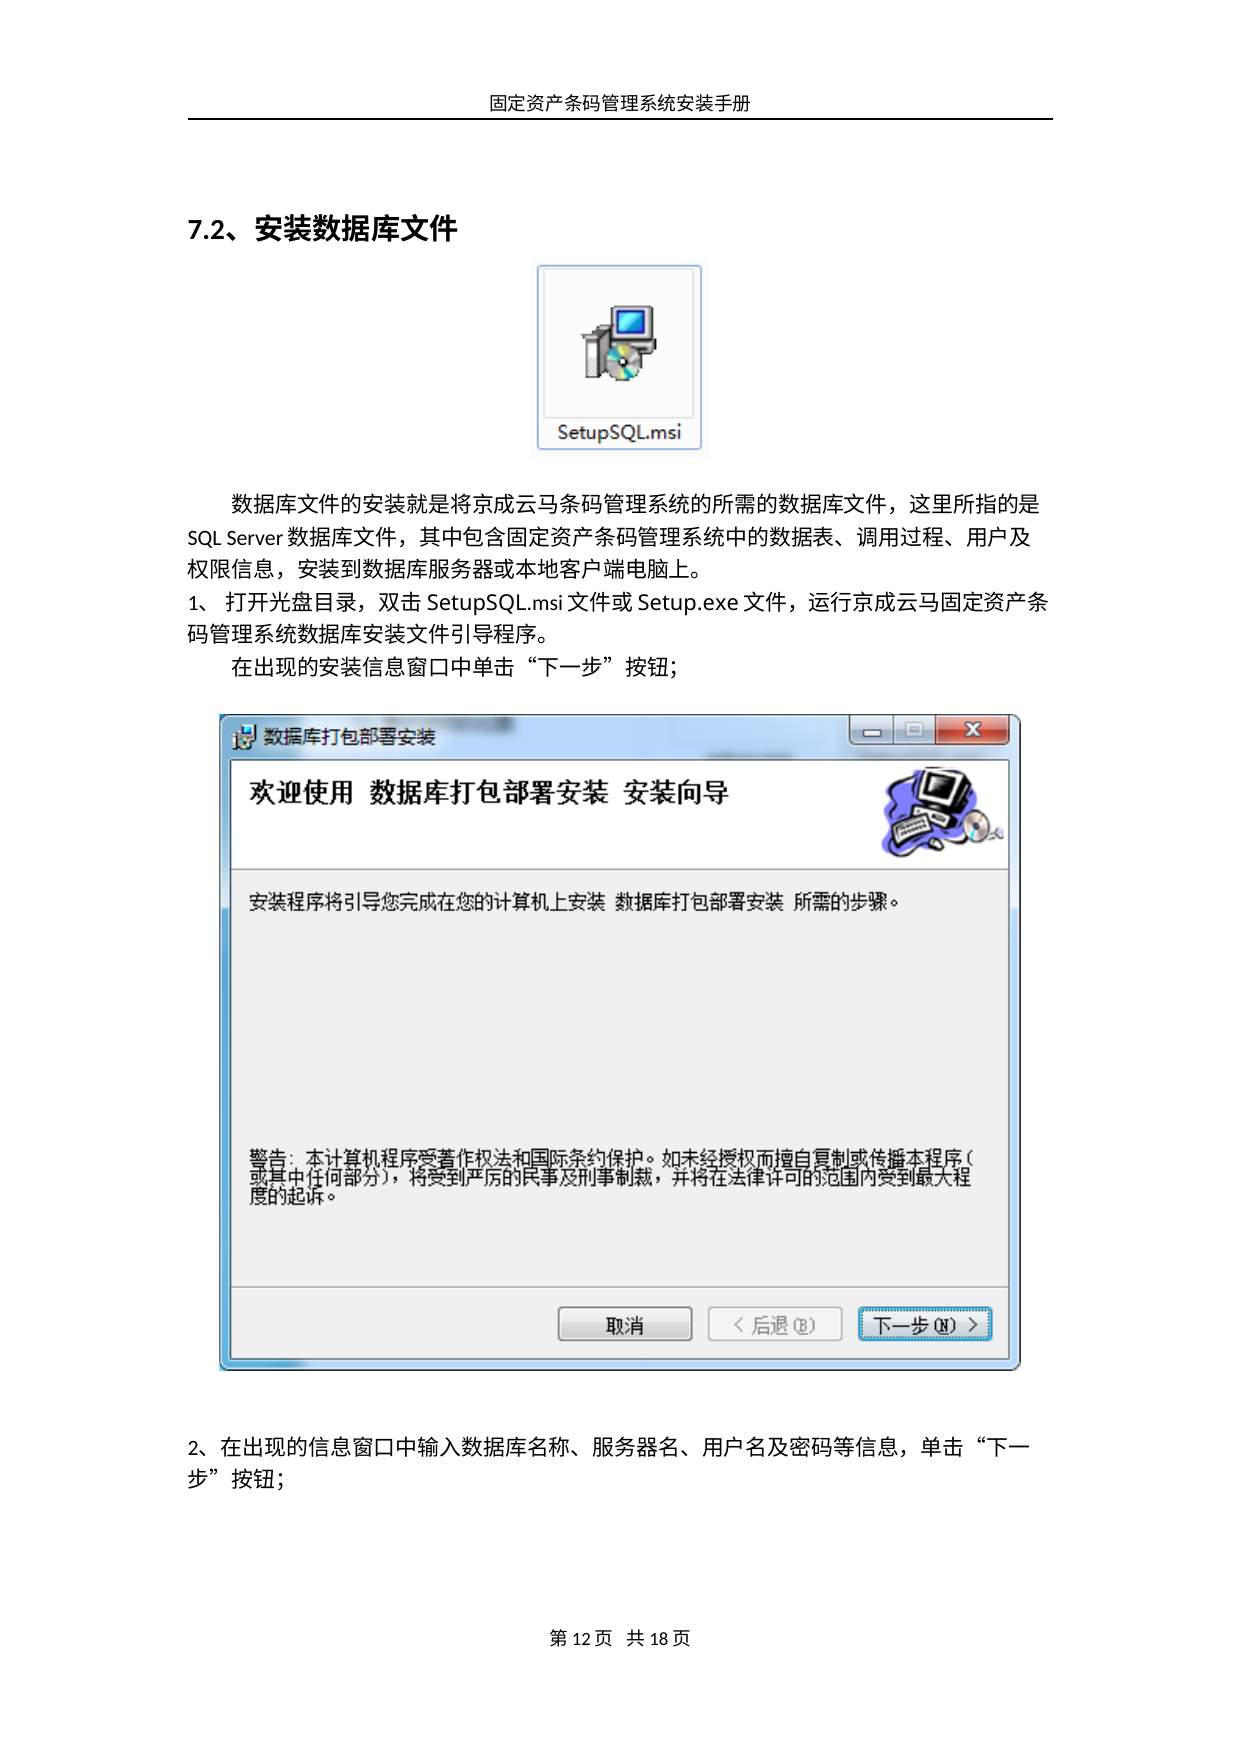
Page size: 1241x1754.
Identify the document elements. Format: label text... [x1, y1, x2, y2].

text 1、 打开光盘目录，双击SetupSQL.msi文件或Setup.exe文件，运行京成云马固定资产条码管理系统数据库安装文件引导程序。 [187, 584, 1053, 649]
text 7.2、安装数据库文件 [187, 194, 1053, 259]
text 在出现的安装信息窗口中单击“下一步”按钮； [187, 649, 1053, 682]
text 2、在出现的信息窗口中输入数据库名称、服务器名、用户名及密码等信息，单击“下一步”按钮； [187, 1429, 1053, 1494]
text 数据库文件的安装就是将京成云马条码管理系统的所需的数据库文件，这里所指的是SQL Server数据库文件，其中包含固定资产条码管理系统中的数据表、调用过程、用户及权限信息，安装到数据库服务器或本地客户端电脑上。 [187, 487, 1053, 584]
picture [219, 714, 1021, 1371]
picture [531, 259, 710, 458]
